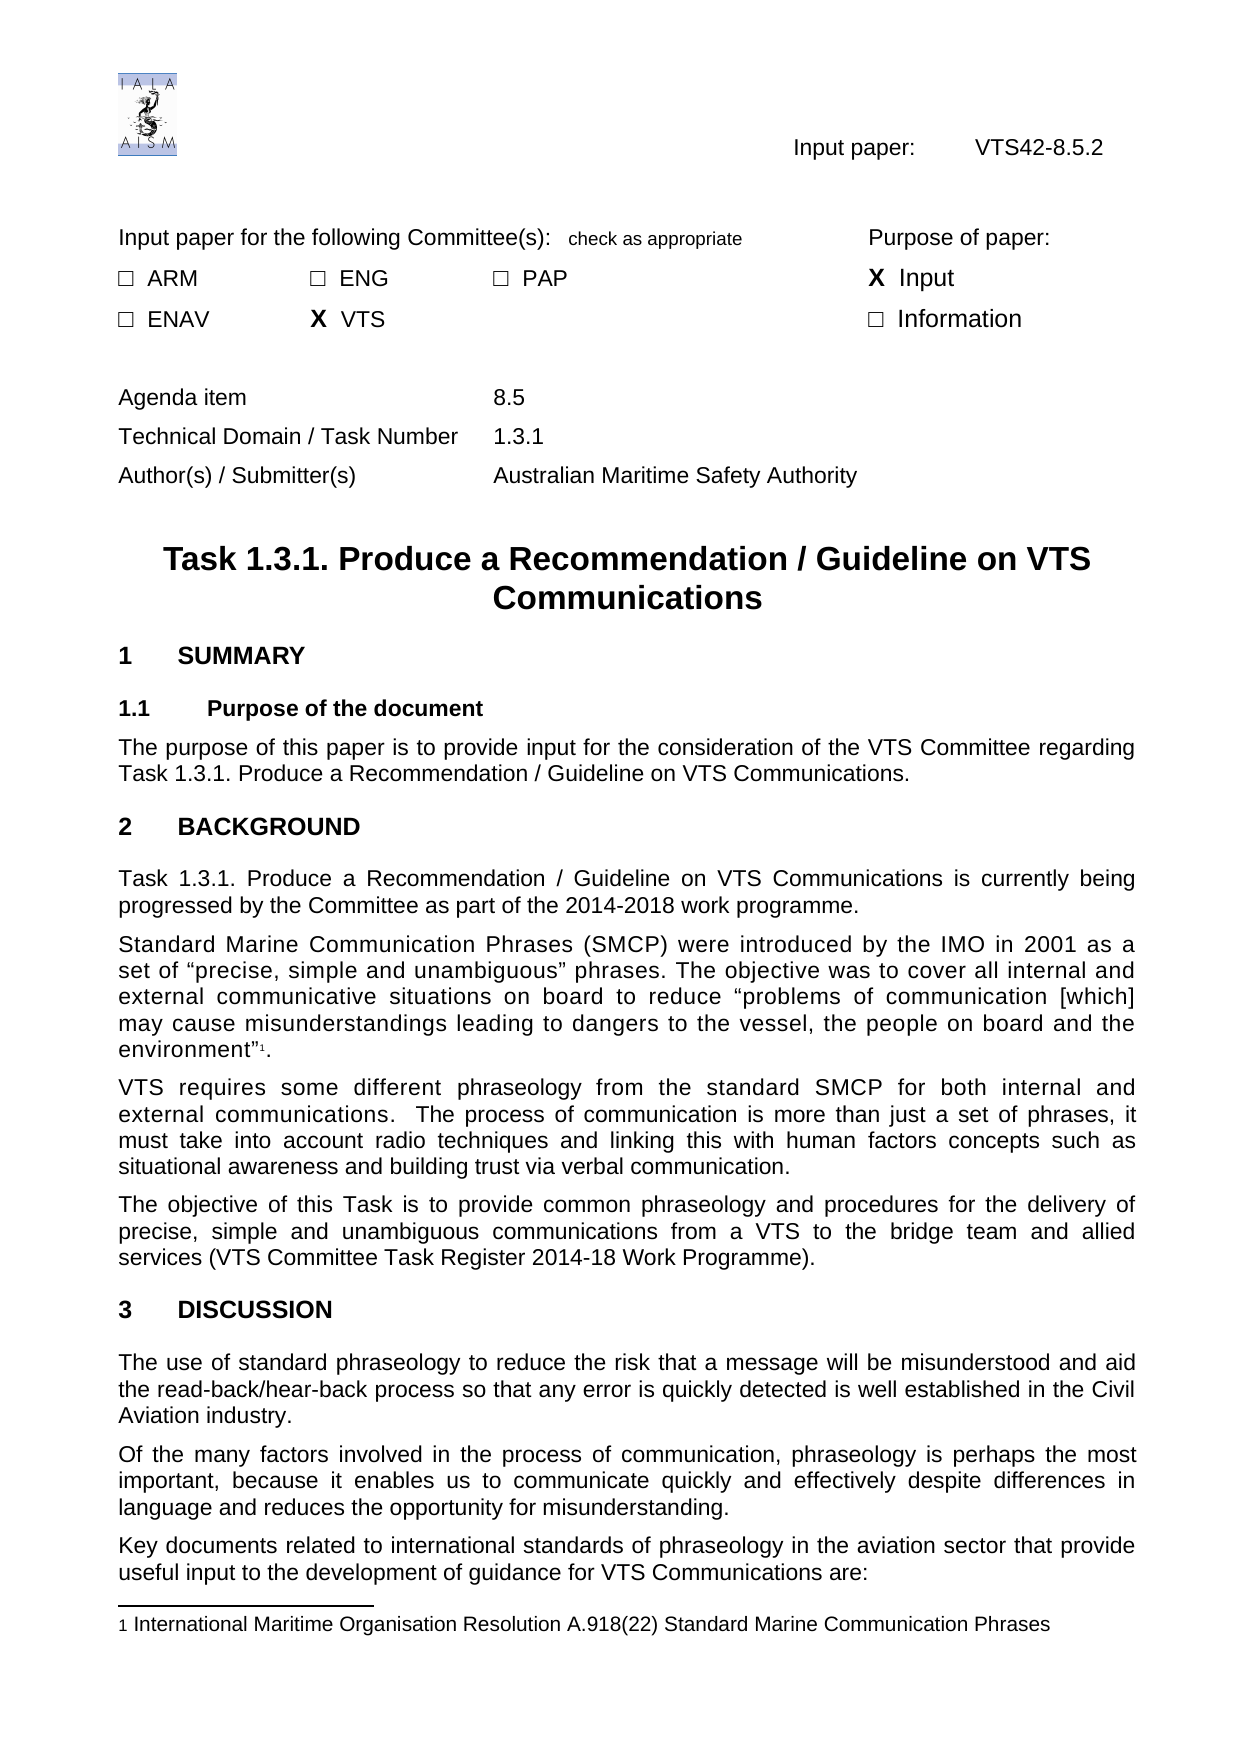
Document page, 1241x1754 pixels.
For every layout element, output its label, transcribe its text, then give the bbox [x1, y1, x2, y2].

text The objective of this Task is to provide common phraseology and procedures for the delivery of precise, simple and unambiguous communications from a VTS to the bridge team and allied services (VTS Committee Task Register 2014-18 Work Programme). [118, 1191, 1137, 1270]
text Standard Marine Communication Phrases (SMCP) were introduced by the IMO in 2001 as a set of “precise, simple and unambiguous” phrases. The objective was to cover all internal and external communicative situations on board to reduce “problems of communication [which] may cause misunderstandings leading to dangers to the vessel, the people on board and the environment”. [118, 931, 1137, 1062]
subtitle Purpose of the document [118, 695, 1137, 721]
text Agenda item 8.5 [118, 384, 1137, 410]
text The use of standard phraseology to reduce the risk that a message will be misunderstood and aid the read-back/hear-back process so that any error is quickly detected is well established in the Civil Aviation industry. [118, 1349, 1137, 1428]
text Technical Domain / Task Number 1.3.1 [118, 423, 1137, 449]
subtitle Summary [118, 641, 1137, 670]
subtitle Discussion [118, 1295, 1137, 1324]
text Key documents related to international standards of phraseology in the aviation sector that provide useful input to the development of guidance for VTS Communications are: [118, 1532, 1137, 1585]
text Task 1.3.1. Produce a Recommendation / Guideline on VTS Communications is currently being progressed by the Committee as part of the 2014-2018 work programme. [118, 865, 1137, 918]
text □ ENAV X VTS □ Information [118, 304, 1137, 333]
text The purpose of this paper is to provide input for the consideration of the VTS Committee regarding Task 1.3.1. Produce a Recommendation / Guideline on VTS Communications. [118, 734, 1137, 787]
text □ ARM □ ENG □ PAP X Input [118, 263, 1137, 291]
title Task 1.3.1. Produce a Recommendation / Guideline on VTS Communications [118, 539, 1137, 616]
text Of the many factors involved in the process of communication, phraseology is perhaps the most important, because it enables us to communicate quickly and effectively despite differences in language and reduces the opportunity for misunderstanding. [118, 1441, 1137, 1520]
text Input paper: VTS42-8.5.2 [118, 74, 1137, 160]
text Author(s) / Submitter(s) Australian Maritime Safety Authority [118, 462, 1137, 488]
picture [118, 73, 177, 156]
subtitle Background [118, 812, 1137, 840]
text Input paper for the following Committee(s): check as appropriate Purpose of paper: [118, 224, 1137, 250]
text VTS requires some different phraseology from the standard SMCP for both internal and external communications. The process of communication is more than just a set of phrases, it must take into account radio techniques and linking this with human factors concepts such as situational awareness and building trust via verbal communication. [118, 1074, 1137, 1179]
